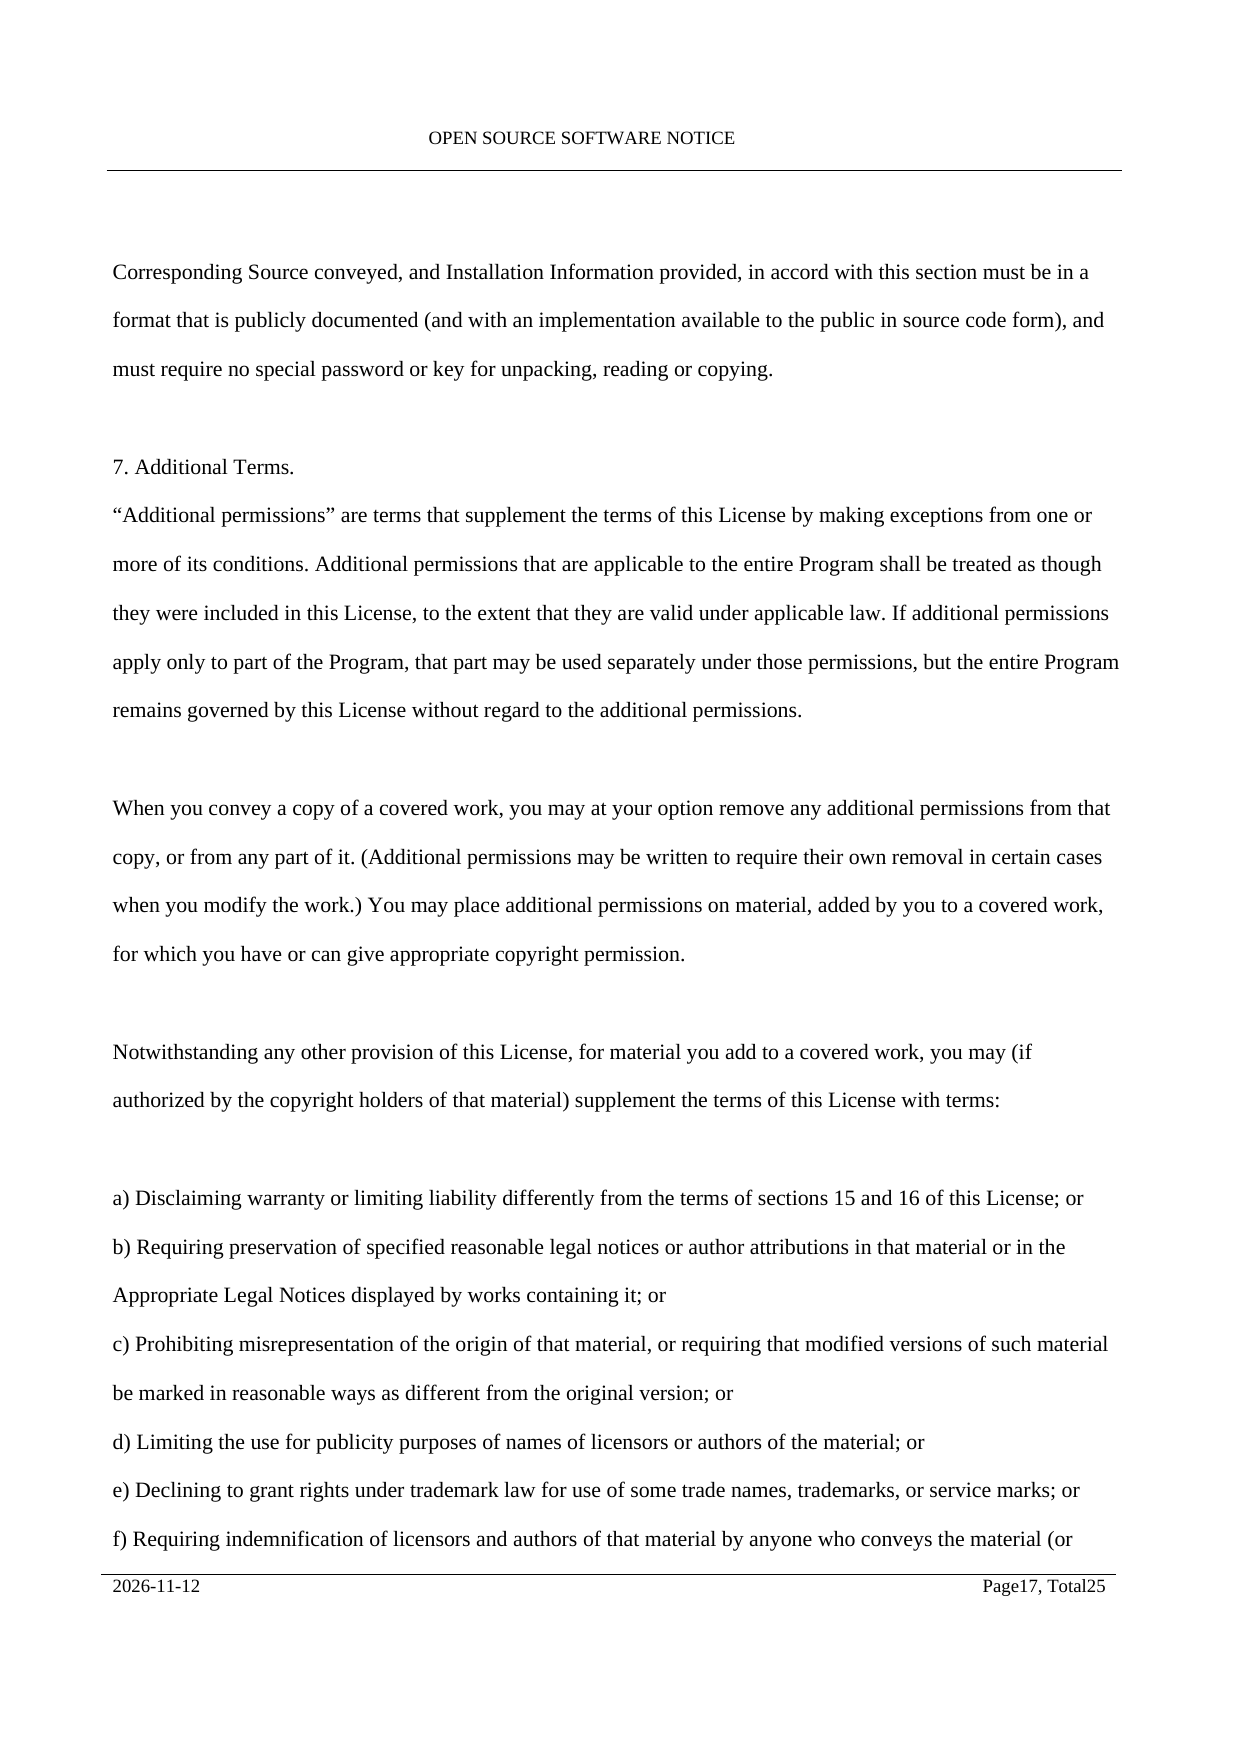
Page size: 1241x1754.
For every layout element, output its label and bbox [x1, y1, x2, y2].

text [112, 206, 1128, 1555]
